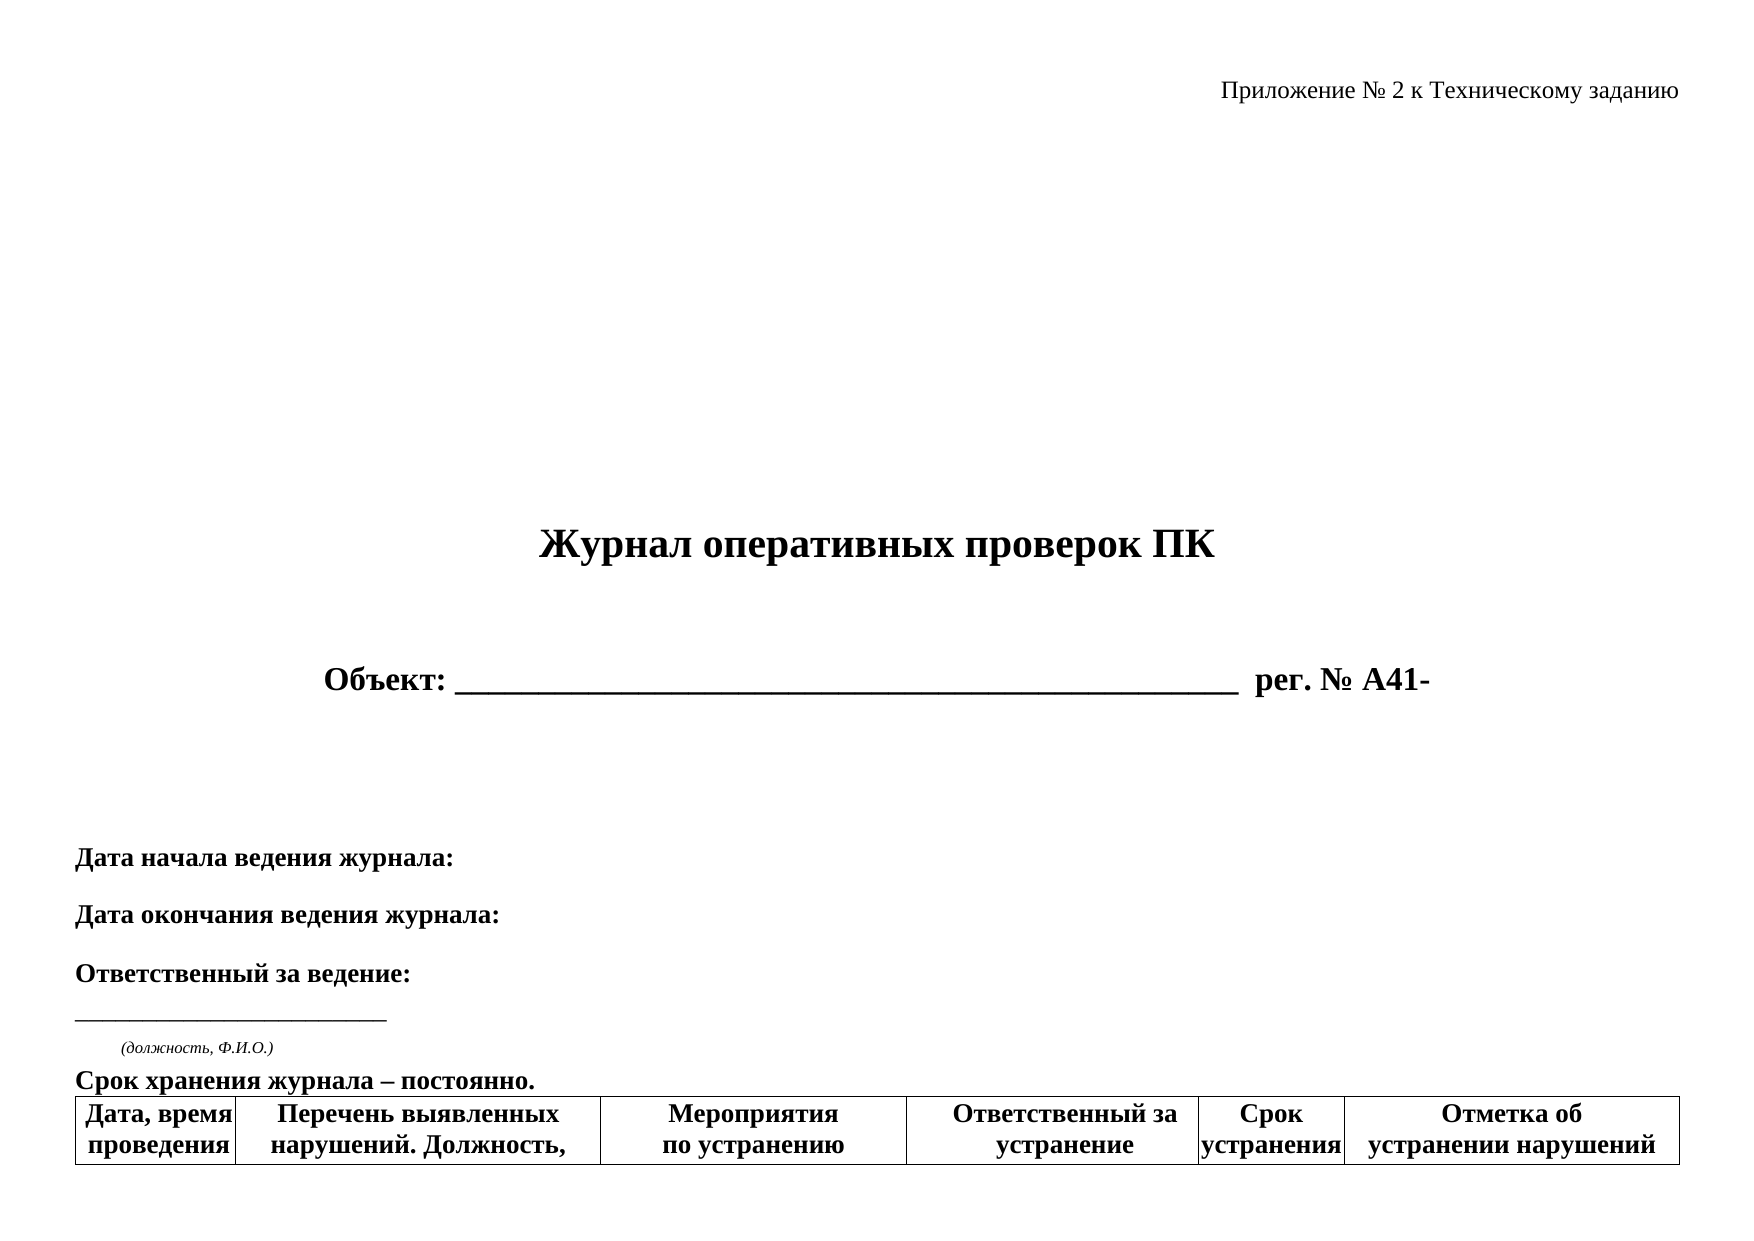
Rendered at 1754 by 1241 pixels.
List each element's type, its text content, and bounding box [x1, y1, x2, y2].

text Дата окончания ведения журнала: [75, 898, 1679, 929]
text Приложение № 2 к Техническому заданию [75, 75, 1679, 104]
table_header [1345, 1097, 1679, 1164]
text Срок хранения журнала – постоянно. [75, 1061, 1679, 1096]
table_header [236, 1097, 600, 1164]
table_header Срок устранения [1199, 1097, 1344, 1164]
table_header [601, 1097, 906, 1164]
text Журнал оперативных проверок ПК [75, 518, 1679, 566]
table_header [907, 1097, 1198, 1164]
text Дата начала ведения журнала: [75, 841, 1679, 873]
text Ответственный за ведение: [75, 954, 1679, 990]
text (должность, Ф.И.О.) [75, 1025, 1679, 1061]
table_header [76, 1097, 235, 1164]
text Объект: _______________________________________________ рег. № А41- [75, 659, 1679, 697]
text _______________________ [75, 990, 1679, 1025]
